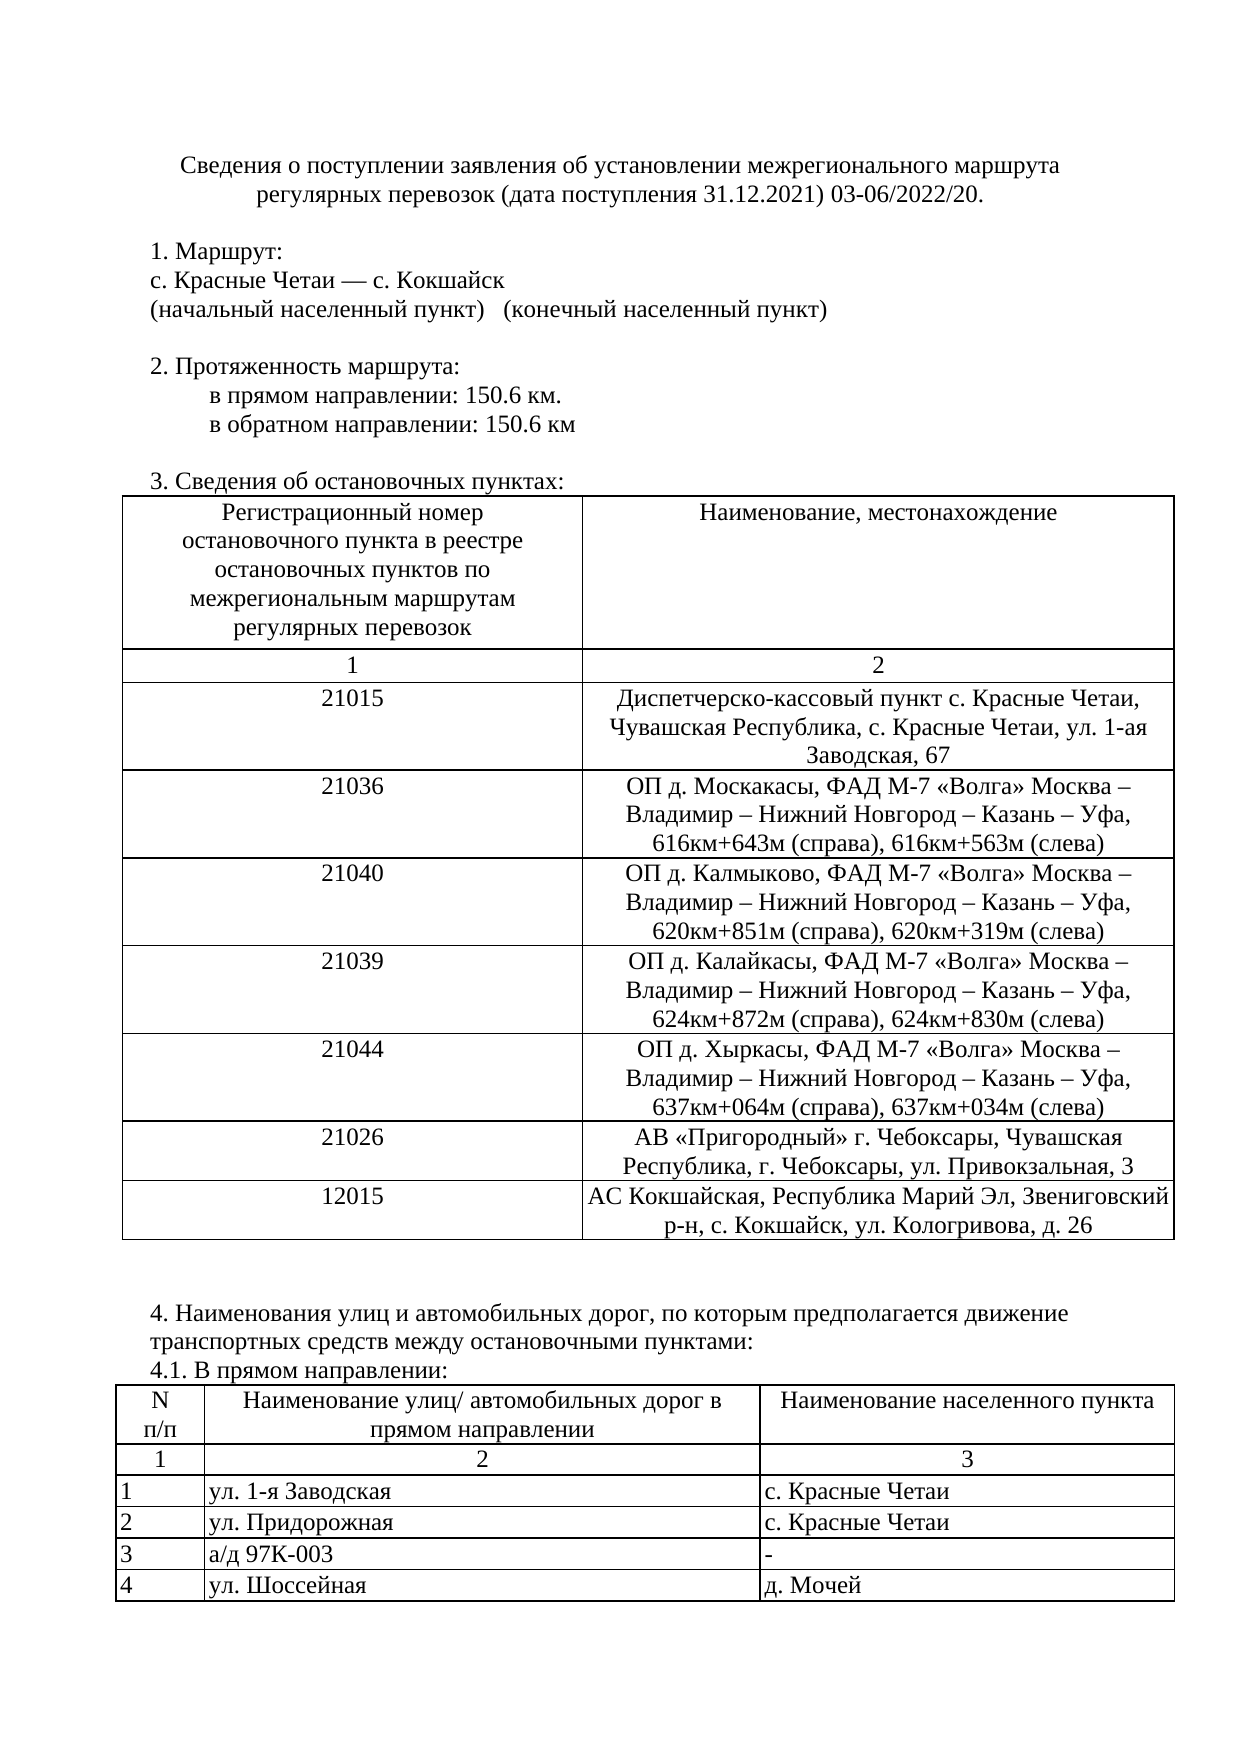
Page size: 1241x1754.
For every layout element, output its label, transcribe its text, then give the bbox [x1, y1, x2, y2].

text 3. Сведения об остановочных пунктах: [150, 466, 1090, 495]
table_cell 1 [117, 1445, 204, 1474]
table_cell 2 [205, 1445, 759, 1474]
text 1. Маршрут: [150, 236, 1090, 265]
text 4.1. В прямом направлении: [150, 1355, 1090, 1384]
table_cell 21026 [123, 1122, 582, 1179]
table_cell ОП д. Калмыково, ФАД М-7 «Волга» Москва – Владимир – Нижний Новгород – Казань – Уфа, 620км+851м (справа), 620км+319м (слева) [583, 859, 1173, 945]
table_cell 21044 [123, 1034, 582, 1120]
table_cell АВ «Пригородный» г. Чебоксары, Чувашская Республика, г. Чебоксары, ул. Привокзальная, 3 [583, 1122, 1173, 1179]
table_cell 4 [117, 1570, 204, 1600]
table_cell 21040 [123, 859, 582, 945]
table_header Регистрационный номер остановочного пункта в реестре остановочных пунктов по межрегиональным маршрутам регулярных перевозок [123, 497, 582, 648]
table_header Наименование населенного пункта [761, 1386, 1174, 1443]
table_header Наименование улиц/ автомобильных дорог в прямом направлении [205, 1386, 759, 1443]
table_cell с. Красные Четаи [761, 1507, 1174, 1537]
table_cell ул. 1-я Заводская [205, 1476, 759, 1506]
table_cell д. Мочей [761, 1570, 1174, 1600]
table_cell 1 [117, 1476, 204, 1506]
text с. Красные Четаи — с. Кокшайск [150, 265, 1090, 294]
text (начальный населенный пункт) (конечный населенный пункт) [150, 294, 1090, 322]
table_cell 2 [117, 1507, 204, 1537]
table_header Наименование, местонахождение [583, 497, 1173, 648]
table_cell 21015 [123, 683, 582, 769]
table_cell 21039 [123, 946, 582, 1033]
table_cell 3 [761, 1445, 1174, 1474]
table_cell ул. Шоссейная [205, 1570, 759, 1600]
table_cell ул. Придорожная [205, 1507, 759, 1537]
table_header N п/п [117, 1386, 204, 1443]
table_cell Диспетчерско-кассовый пункт с. Красные Четаи, Чувашская Республика, с. Красные Четаи, ул. 1-ая Заводская, 67 [583, 683, 1173, 769]
text в прямом направлении: 150.6 км. [150, 380, 1090, 409]
text 2. Протяженность маршрута: [150, 351, 1090, 380]
table_cell 3 [117, 1539, 204, 1569]
table_cell с. Красные Четаи [761, 1476, 1174, 1506]
table_cell - [761, 1539, 1174, 1569]
table_cell 21036 [123, 771, 582, 857]
table_cell а/д 97К-003 [205, 1539, 759, 1569]
table_cell 12015 [123, 1181, 582, 1238]
table_cell 1 [123, 650, 582, 681]
table_cell ОП д. Калайкасы, ФАД М-7 «Волга» Москва – Владимир – Нижний Новгород – Казань – Уфа, 624км+872м (справа), 624км+830м (слева) [583, 946, 1173, 1033]
table_cell 2 [583, 650, 1173, 681]
table_cell ОП д. Москакасы, ФАД М-7 «Волга» Москва – Владимир – Нижний Новгород – Казань – Уфа, 616км+643м (справа), 616км+563м (слева) [583, 771, 1173, 857]
table_cell ОП д. Хыркасы, ФАД М-7 «Волга» Москва – Владимир – Нижний Новгород – Казань – Уфа, 637км+064м (справа), 637км+034м (слева) [583, 1034, 1173, 1120]
text Сведения о поступлении заявления об установлении межрегионального маршрута регулярных перевозок (дата поступления 31.12.2021) 03-06/2022/20. [150, 150, 1090, 207]
text в обратном направлении: 150.6 км [150, 409, 1090, 437]
table_cell АС Кокшайская, Республика Марий Эл, Звениговский р-н, с. Кокшайск, ул. Кологривова, д. 26 [583, 1181, 1173, 1238]
text 4. Наименования улиц и автомобильных дорог, по которым предполагается движение транспортных средств между остановочными пунктами: [150, 1298, 1090, 1355]
